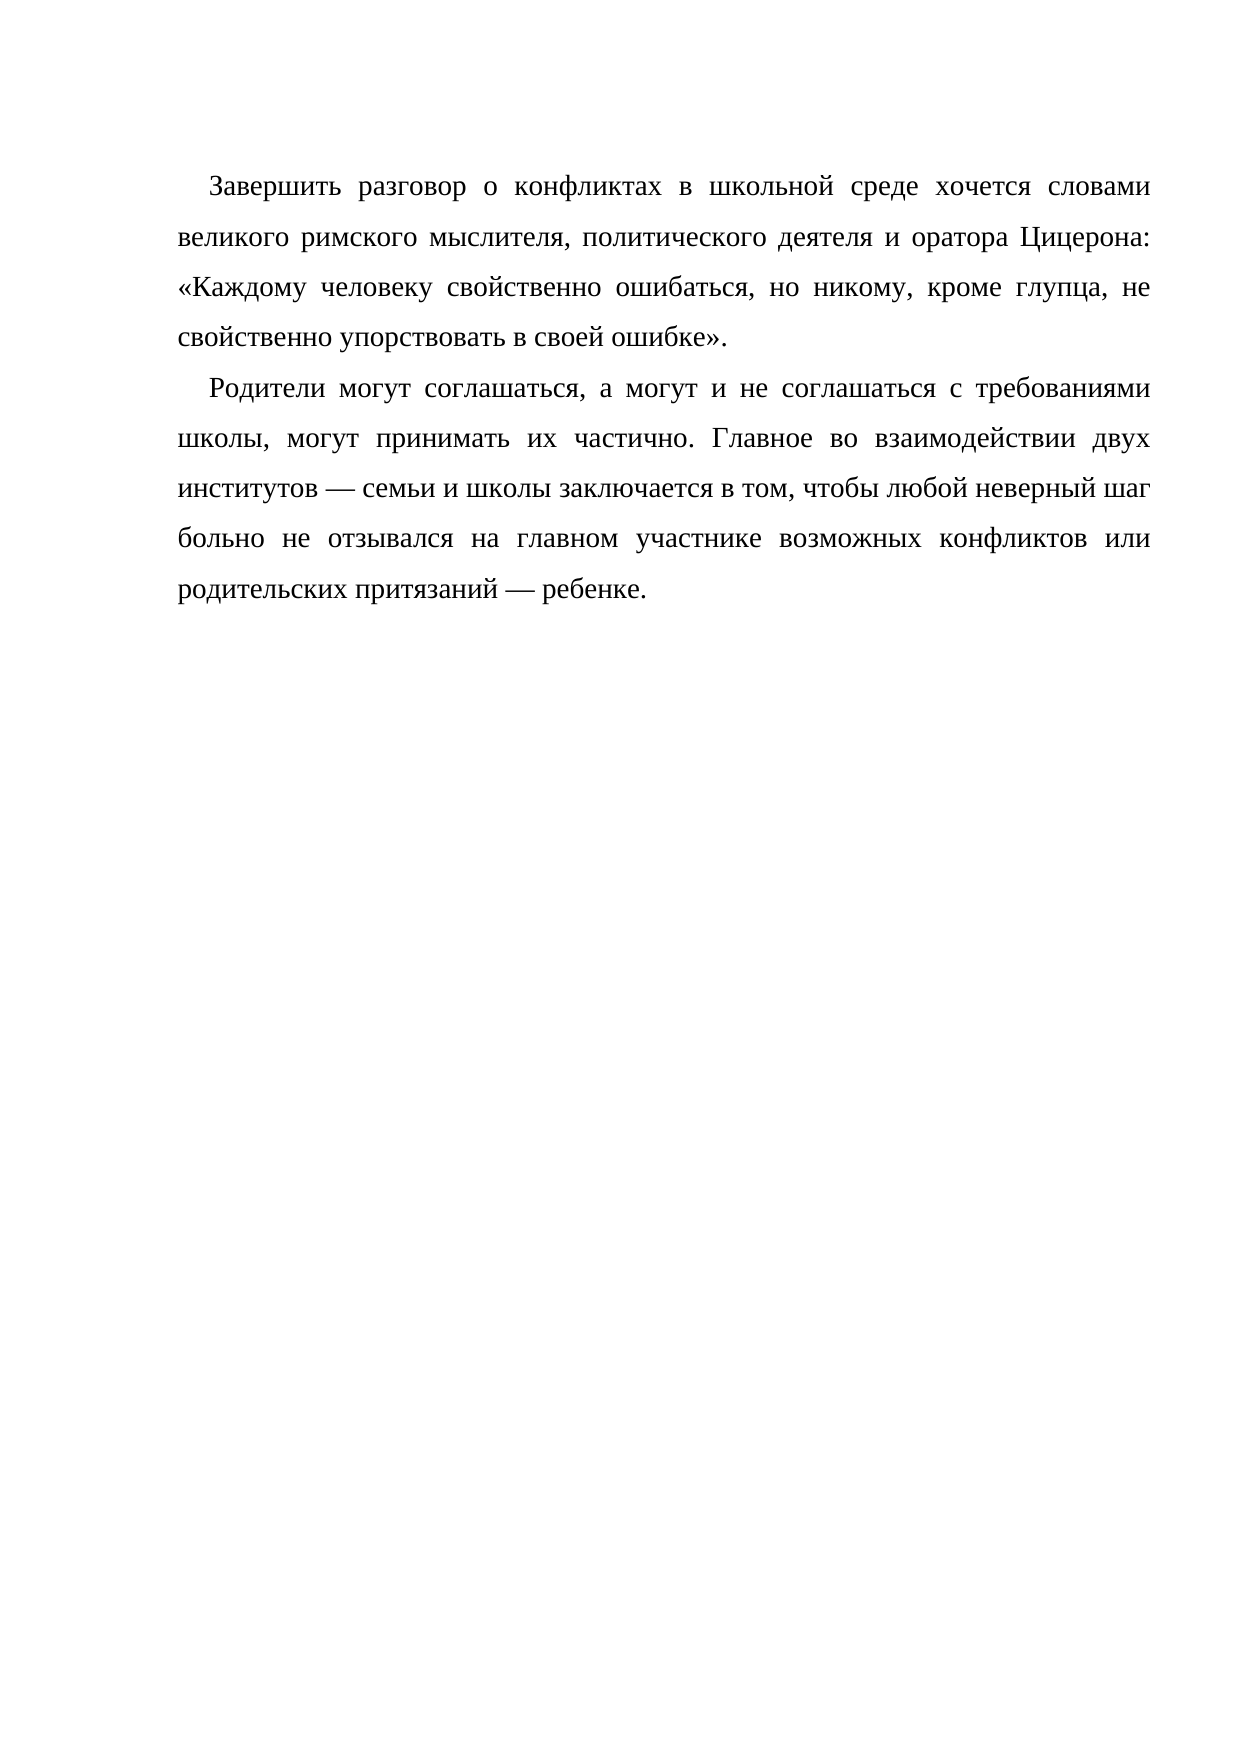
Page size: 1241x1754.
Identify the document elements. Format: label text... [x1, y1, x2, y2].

text Родители могут соглашаться, а могут и не соглашаться с требованиями школы, могут принимать их частично. Главное во взаимодействии двух институтов — семьи и школы заключается в том, чтобы любой неверный шаг больно не отзывался на главном участнике возможных конфликтов или родительских притязаний — ребенке. [177, 370, 1152, 604]
text Завершить разговор о конфликтах в школьной среде хочется словами великого римского мыслителя, политического деятеля и оратора Цицерона: «Каждому человеку свойственно ошибаться, но никому, кроме глупца, не свойственно упорствовать в своей ошибке». [177, 168, 1152, 353]
